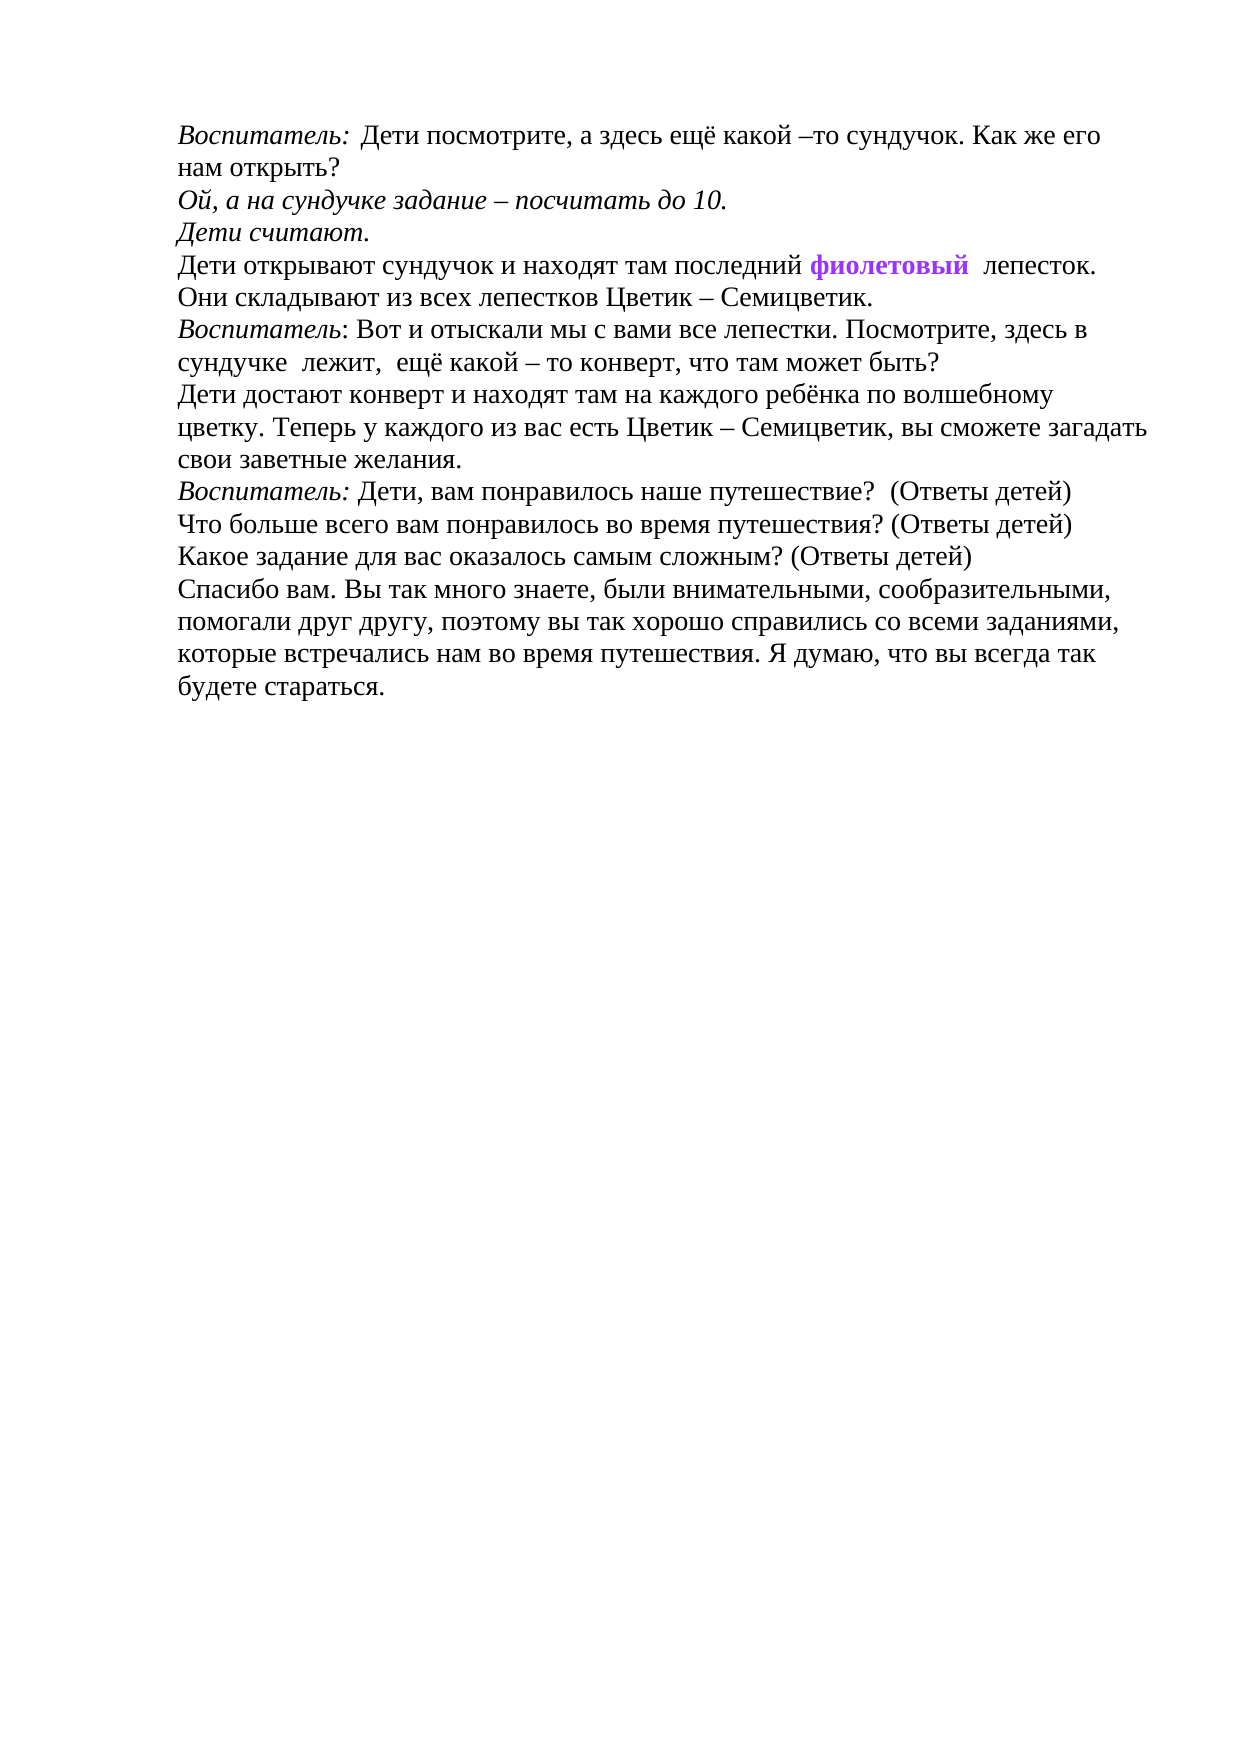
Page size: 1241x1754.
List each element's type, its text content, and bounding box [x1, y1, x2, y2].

text Что больше всего вам понравилось во время путешествия? (Ответы детей) [177, 507, 1152, 539]
text Дети открывают сундучок и находят там последний фиолетовый лепесток. [177, 248, 1152, 280]
text Ой, а на сундучке задание – посчитать до 10. [177, 183, 1152, 215]
text Какое задание для вас оказалось самым сложным? (Ответы детей) [177, 539, 1152, 572]
text Спасибо вам. Вы так много знаете, были внимательными, сообразительными, помогали друг другу, поэтому вы так хорошо справились со всеми заданиями, которые встречались нам во время путешествия. Я думаю, что вы всегда так будете стараться. [177, 572, 1152, 701]
text Дети достают конверт и находят там на каждого ребёнка по волшебному цветку. Теперь у каждого из вас есть Цветик – Семицветик, вы сможете загадать свои заветные желания. [177, 377, 1152, 474]
text Они складывают из всех лепестков Цветик – Семицветик. [177, 280, 1152, 312]
text Дети считают. [177, 215, 1152, 248]
text Воспитатель: Дети, вам понравилось наше путешествие? (Ответы детей) [177, 474, 1152, 507]
text Воспитатель: Дети посмотрите, а здесь ещё какой –то сундучок. Как же его нам открыть? [177, 118, 1152, 183]
text Воспитатель: Вот и отыскали мы с вами все лепестки. Посмотрите, здесь в сундучке лежит, ещё какой – то конверт, что там может быть? [177, 312, 1152, 377]
